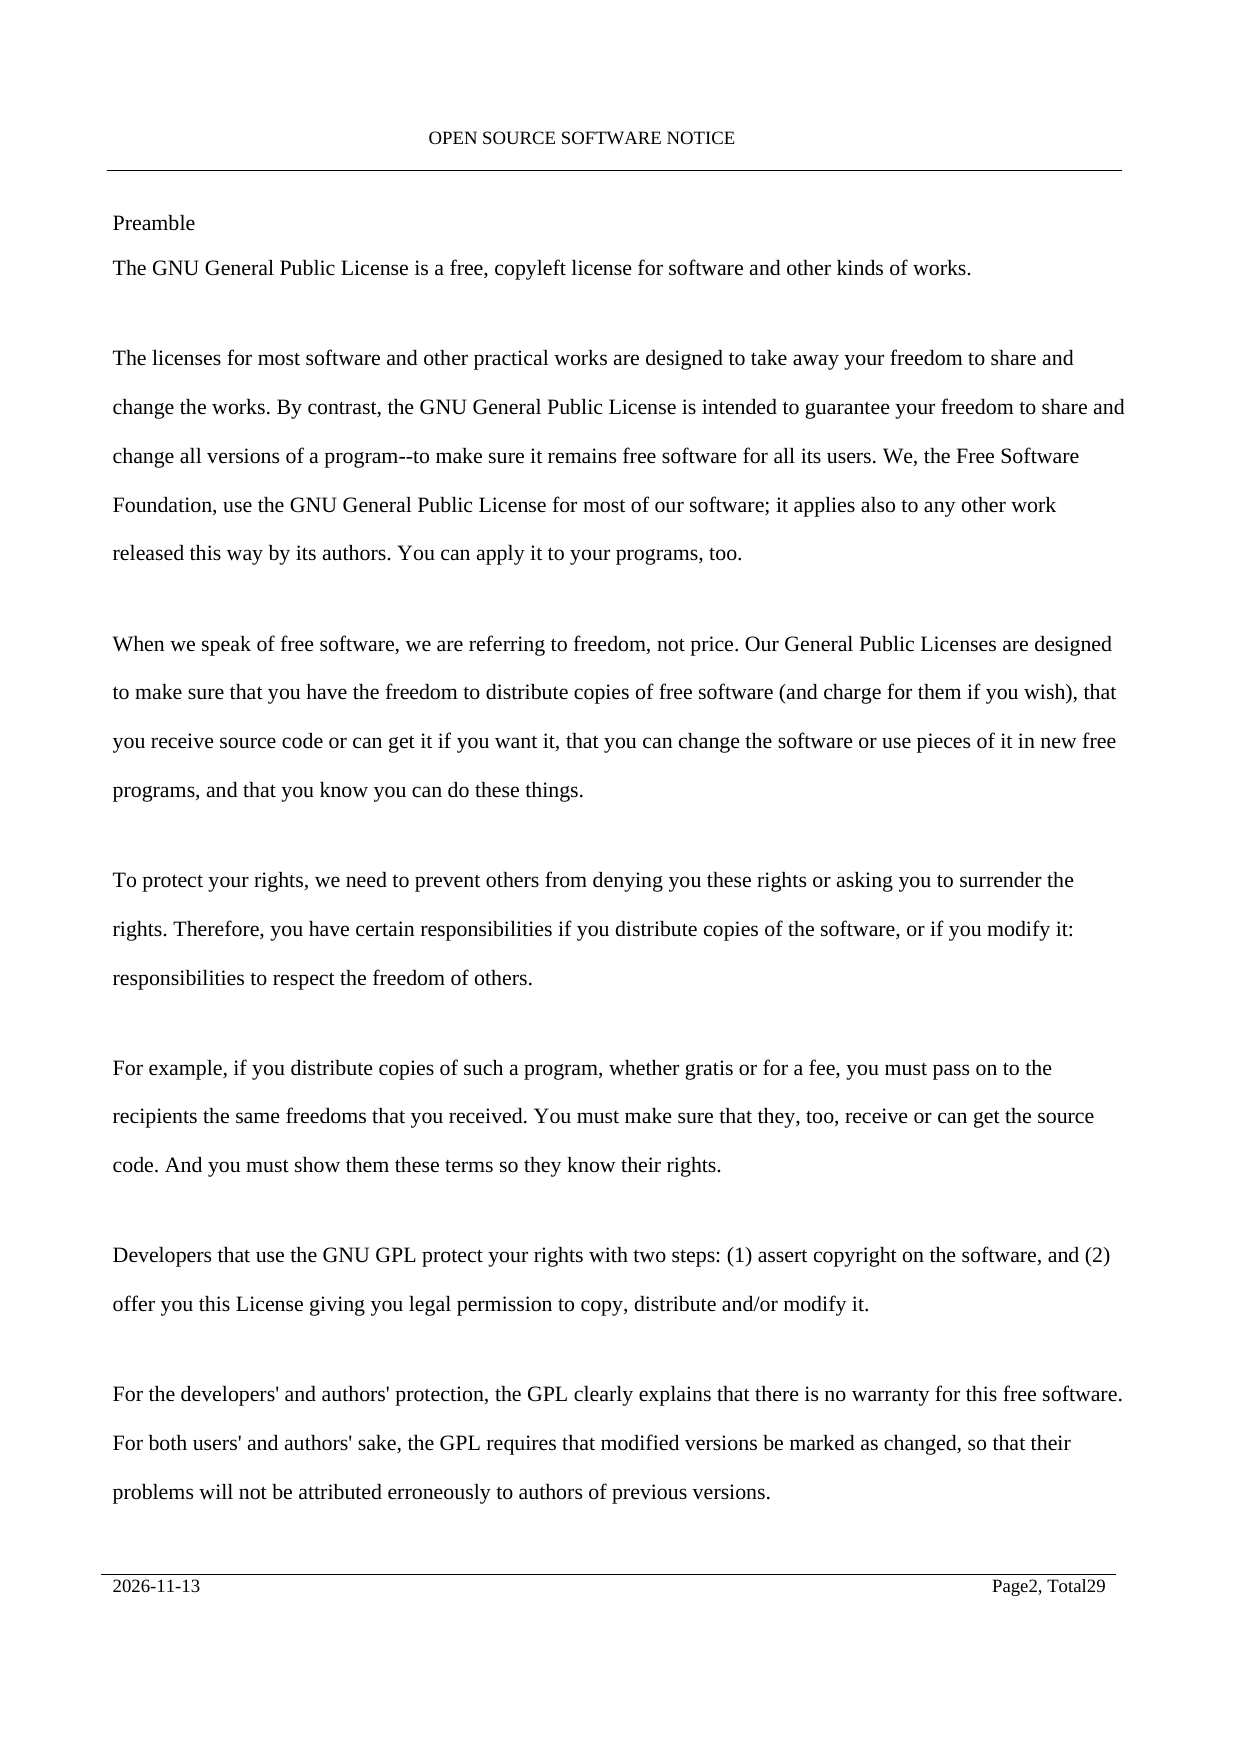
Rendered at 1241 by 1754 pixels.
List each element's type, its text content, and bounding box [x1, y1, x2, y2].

text Preamble [112, 206, 1128, 239]
text For the developers' and authors' protection, the GPL clearly explains that there is no warranty for this free software. For both users' and authors' sake, the GPL requires that modified versions be marked as changed, so that their problems will not be attributed erroneously to authors of previous versions. [112, 1378, 1128, 1508]
text The licenses for most software and other practical works are designed to take away your freedom to share and change the works. By contrast, the GNU General Public License is intended to guarantee your freedom to share and change all versions of a program--to make sure it remains free software for all its users. We, the Free Software Foundation, use the GNU General Public License for most of our software; it applies also to any other work released this way by its authors. You can apply it to your programs, too. [112, 342, 1128, 569]
text When we speak of free software, we are referring to freedom, not price. Our General Public Licenses are designed to make sure that you have the freedom to distribute copies of free software (and charge for them if you wish), that you receive source code or can get it if you want it, that you can change the software or use pieces of it in new free programs, and that you know you can do these things. [112, 627, 1128, 806]
text The GNU General Public License is a free, copyleft license for software and other kinds of works. [112, 251, 1128, 284]
text Developers that use the GNU GPL protect your rights with two steps: (1) assert copyright on the software, and (2) offer you this License giving you legal permission to copy, distribute and/or modify it. [112, 1239, 1128, 1320]
text To protect your rights, we need to prevent others from denying you these rights or asking you to surrender the rights. Therefore, you have certain responsibilities if you distribute copies of the software, or if you modify it: responsibilities to respect the freedom of others. [112, 863, 1128, 993]
text For example, if you distribute copies of such a program, whether gratis or for a fee, you must pass on to the recipients the same freedoms that you received. You must make sure that they, too, receive or can get the source code. And you must show them these terms so they know their rights. [112, 1051, 1128, 1181]
